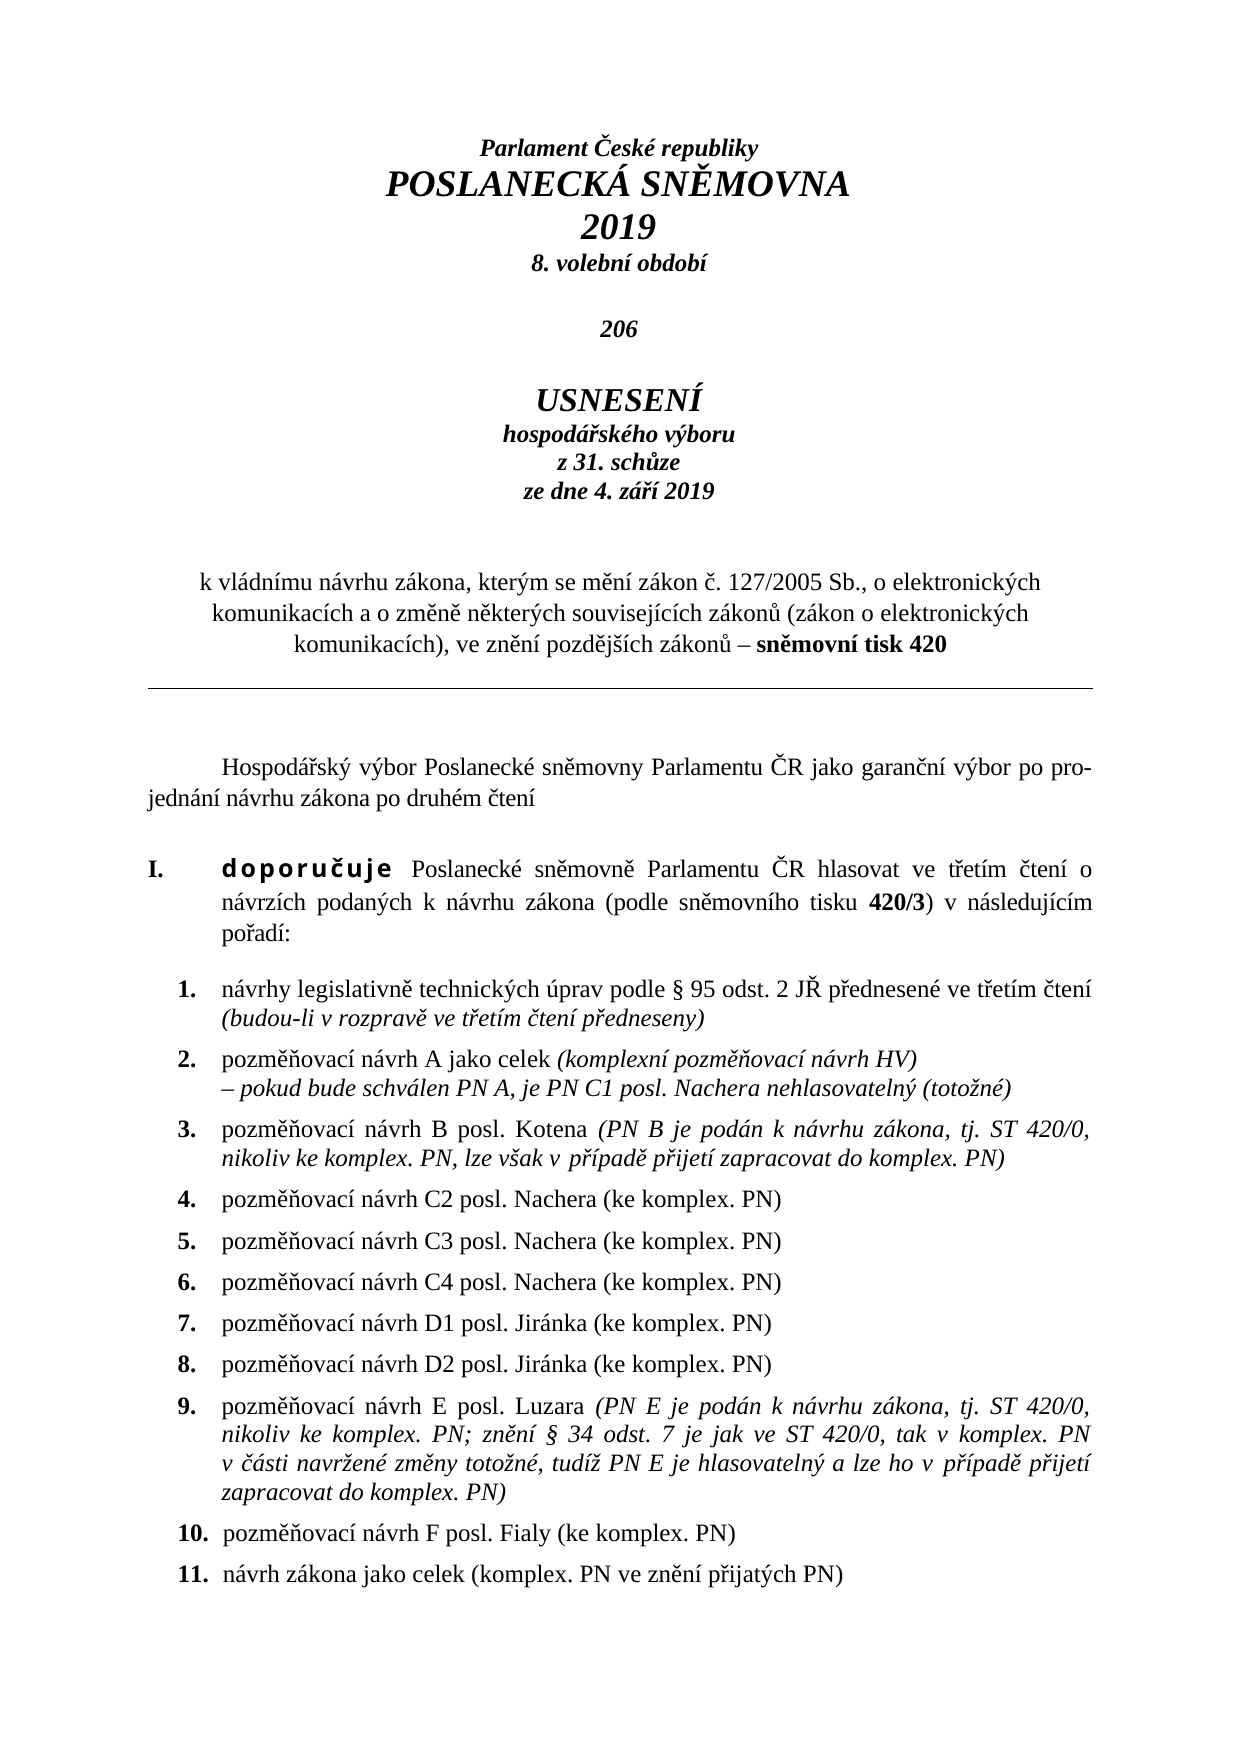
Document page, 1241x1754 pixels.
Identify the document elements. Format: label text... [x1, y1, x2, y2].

text Hospodářský výbor Poslanecké sněmovny Parlamentu ČR jako garanční výbor po pro-jednání návrhu zákona po druhém čtení [148, 752, 1093, 811]
text 2019 [148, 205, 1093, 248]
list pozměňovací návrh D2 posl. Jiránka (ke komplex. PN) [177, 1349, 1093, 1378]
list pozměňovací návrh C4 posl. Nachera (ke komplex. PN) [177, 1267, 1093, 1296]
text 206 [148, 314, 1093, 343]
text POSLANECKÁ SNĚMOVNA [148, 162, 1093, 205]
list pozměňovací návrh C2 posl. Nachera (ke komplex. PN) [177, 1184, 1093, 1213]
list návrh zákona jako celek (komplex. PN ve znění přijatých PN) [177, 1559, 1093, 1588]
list pozměňovací návrh D1 posl. Jiránka (ke komplex. PN) [177, 1308, 1093, 1337]
list pozměňovací návrh F posl. Fialy (ke komplex. PN) [177, 1518, 1093, 1547]
list doporučuje Poslanecké sněmovně Parlamentu ČR hlasovat ve třetím čtení o návrzích podaných k návrhu zákona (podle sněmovního tisku 420/3) v následujícím pořadí: [148, 851, 1093, 947]
list pozměňovací návrh C3 posl. Nachera (ke komplex. PN) [177, 1226, 1093, 1254]
text hospodářského výboru [148, 419, 1093, 447]
text z 31. schůze [148, 447, 1093, 476]
text USNESENÍ [148, 380, 1093, 419]
text Parlament České republiky [148, 133, 1093, 162]
list pozměňovací návrh E posl. Luzara (PN E je podán k návrhu zákona, tj. ST 420/0, nikoliv ke komplex. PN; znění § 34 odst. 7 je jak ve ST 420/0, tak v komplex. PN v části navržené změny totožné, tudíž PN E je hlasovatelný a lze ho v případě přijetí zapracovat do komplex. PN) [177, 1391, 1093, 1506]
text – pokud bude schválen PN A, je PN C1 posl. Nachera nehlasovatelný (totožné) [177, 1073, 1093, 1102]
text ze dne 4. září 2019 [148, 476, 1093, 505]
list návrhy legislativně technických úprav podle § 95 odst. 2 JŘ přednesené ve třetím čtení (budou-li v rozpravě ve třetím čtení předneseny) [177, 974, 1093, 1032]
list pozměňovací návrh B posl. Kotena (PN B je podán k návrhu zákona, tj. ST 420/0, nikoliv ke komplex. PN, lze však v případě přijetí zapracovat do komplex. PN) [177, 1114, 1093, 1172]
list pozměňovací návrh A jako celek (komplexní pozměňovací návrh HV) [177, 1044, 1093, 1073]
text 8. volební období [148, 248, 1093, 277]
list k vládnímu návrhu zákona, kterým se mění zákon č. 127/2005 Sb., o elektronických komunikacích a o změně některých souvisejících zákonů (zákon o elektronických komunikacích), ve znění pozdějších zákonů – sněmovní tisk 420 [148, 567, 1093, 658]
